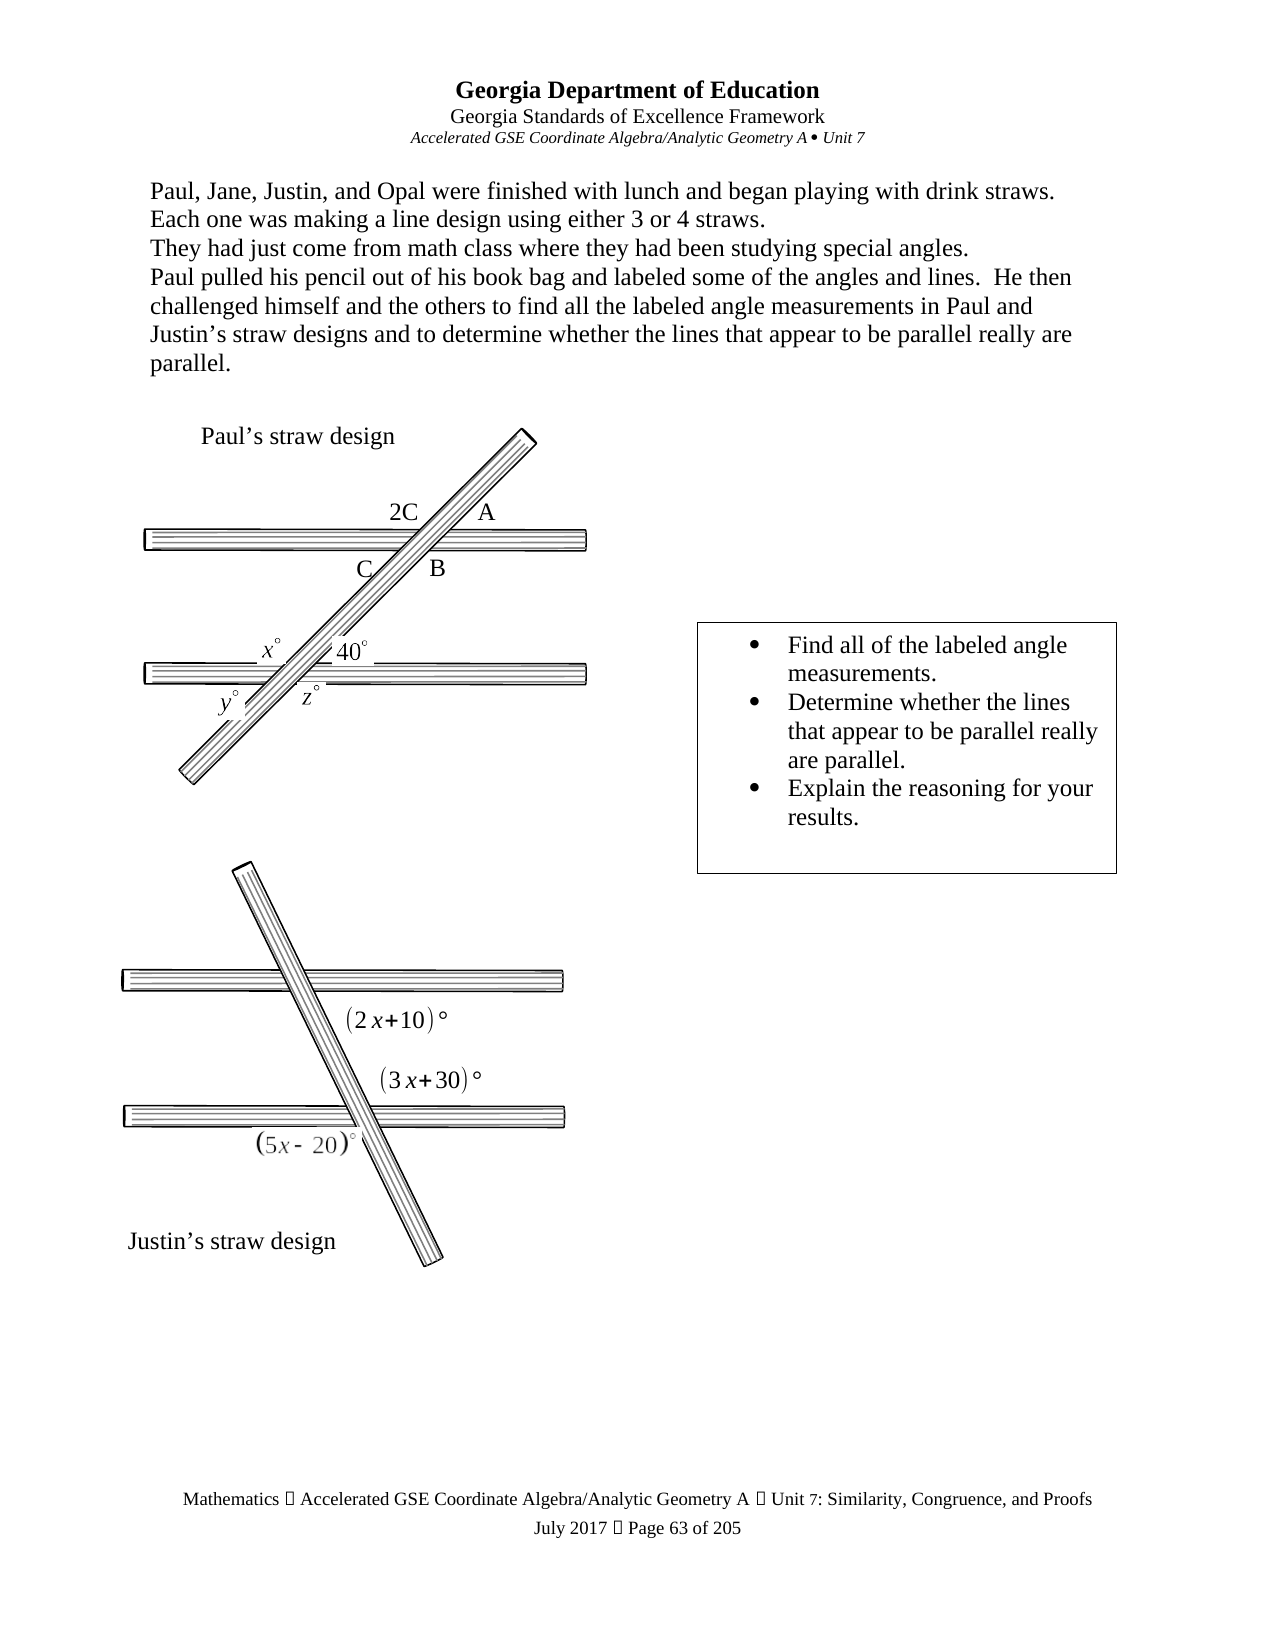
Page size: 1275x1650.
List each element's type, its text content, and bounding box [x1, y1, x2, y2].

text Paul then challenged himself and the others to find all the labeled angle measurements in Jane and Opal’s straw designs knowing that the lines created by the straws in their designs were parallel. [269, 894, 1080, 923]
text Paul pulled his pencil out of his book bag and labeled some of the angles and lines. He then challenged himself and the others to find all the labeled angle measurements in Paul and Justin’s straw designs and to determine whether the lines that appear to be parallel really are parallel. [150, 262, 1080, 377]
text They had just come from math class where they had been studying special angles. [150, 233, 1080, 262]
text Each one was making a line design using either 3 or 4 straws. [150, 204, 1080, 233]
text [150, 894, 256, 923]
text Prove this theorem using the figure above. Paul, Jane, Justin, and Opal were finished with lunch and began playing with drink straws. [150, 176, 1125, 204]
